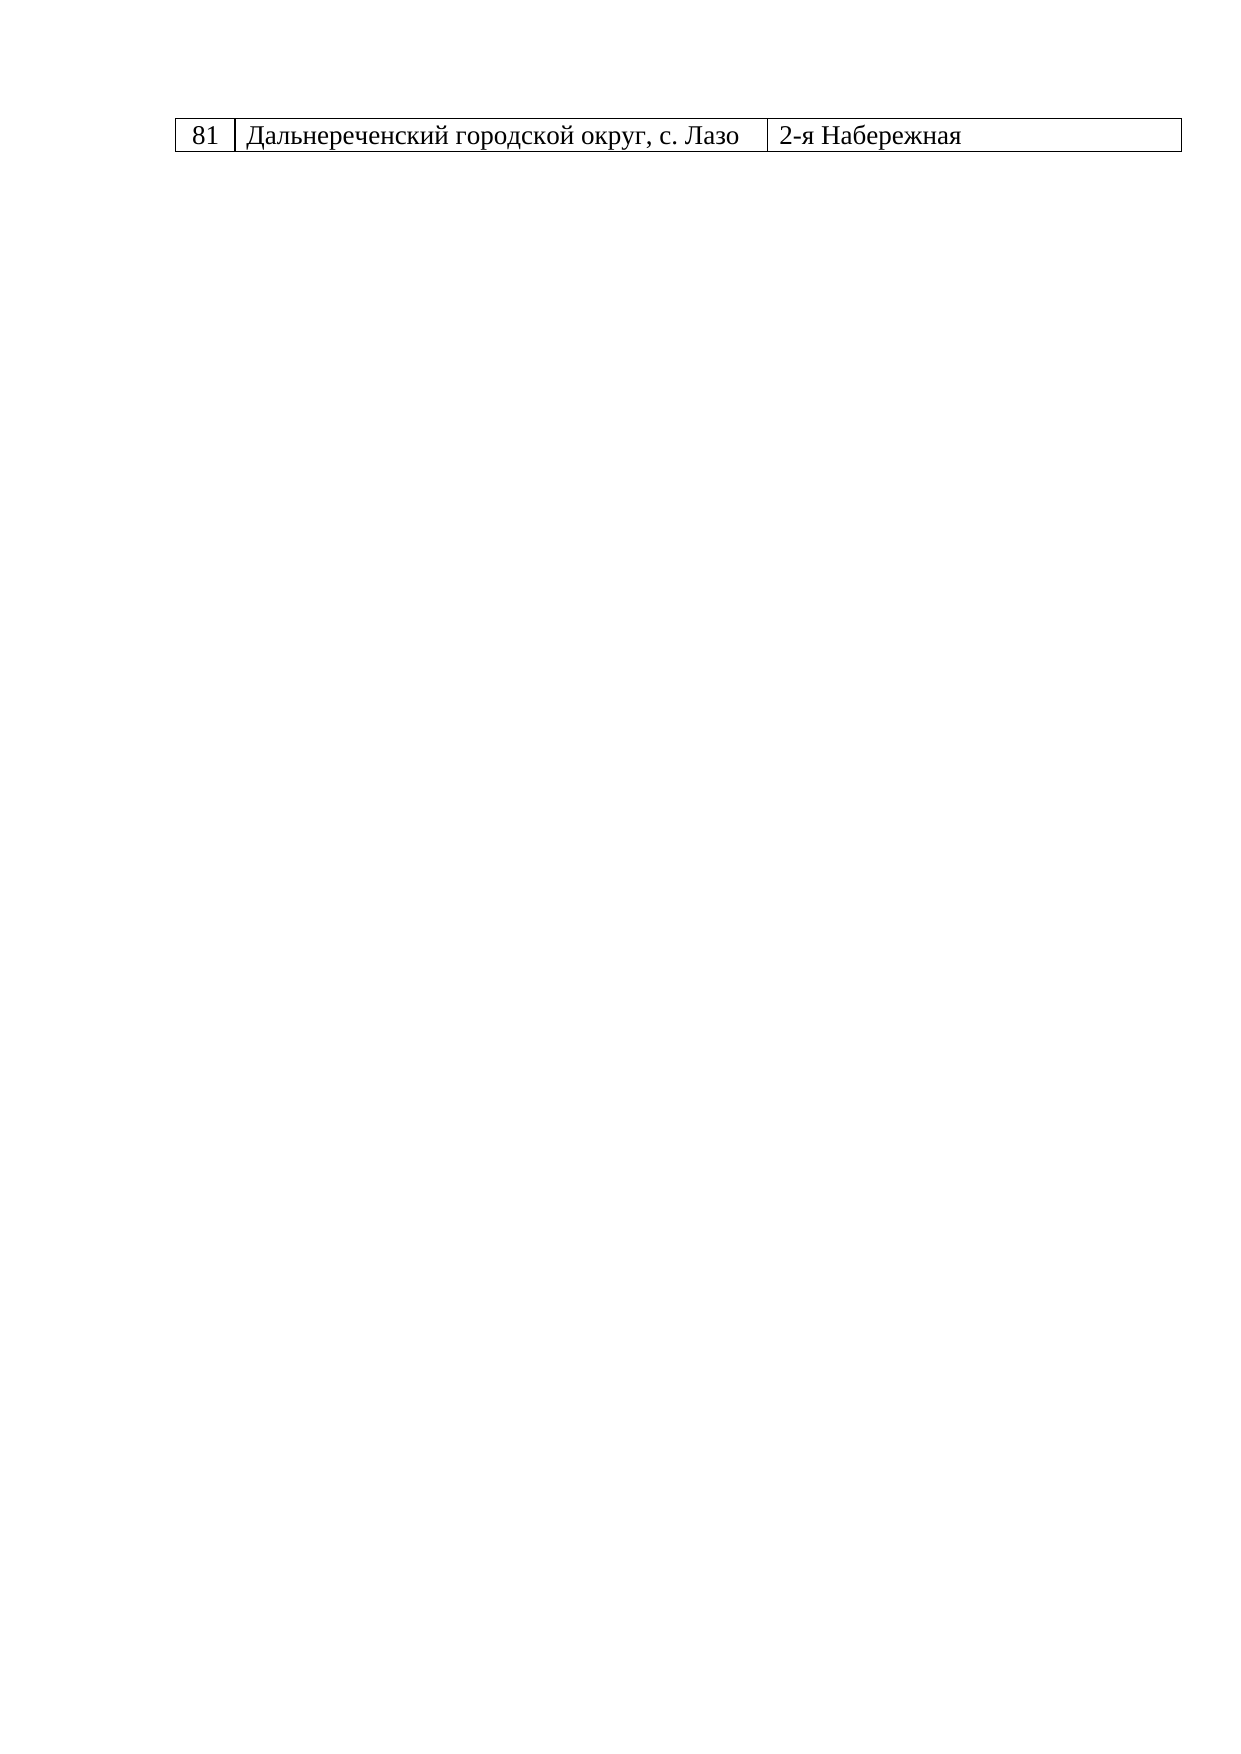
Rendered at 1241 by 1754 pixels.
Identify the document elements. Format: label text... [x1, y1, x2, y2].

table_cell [236, 119, 767, 151]
table_cell 81 [176, 119, 234, 151]
table_cell 2-я Набережная [768, 119, 1181, 151]
